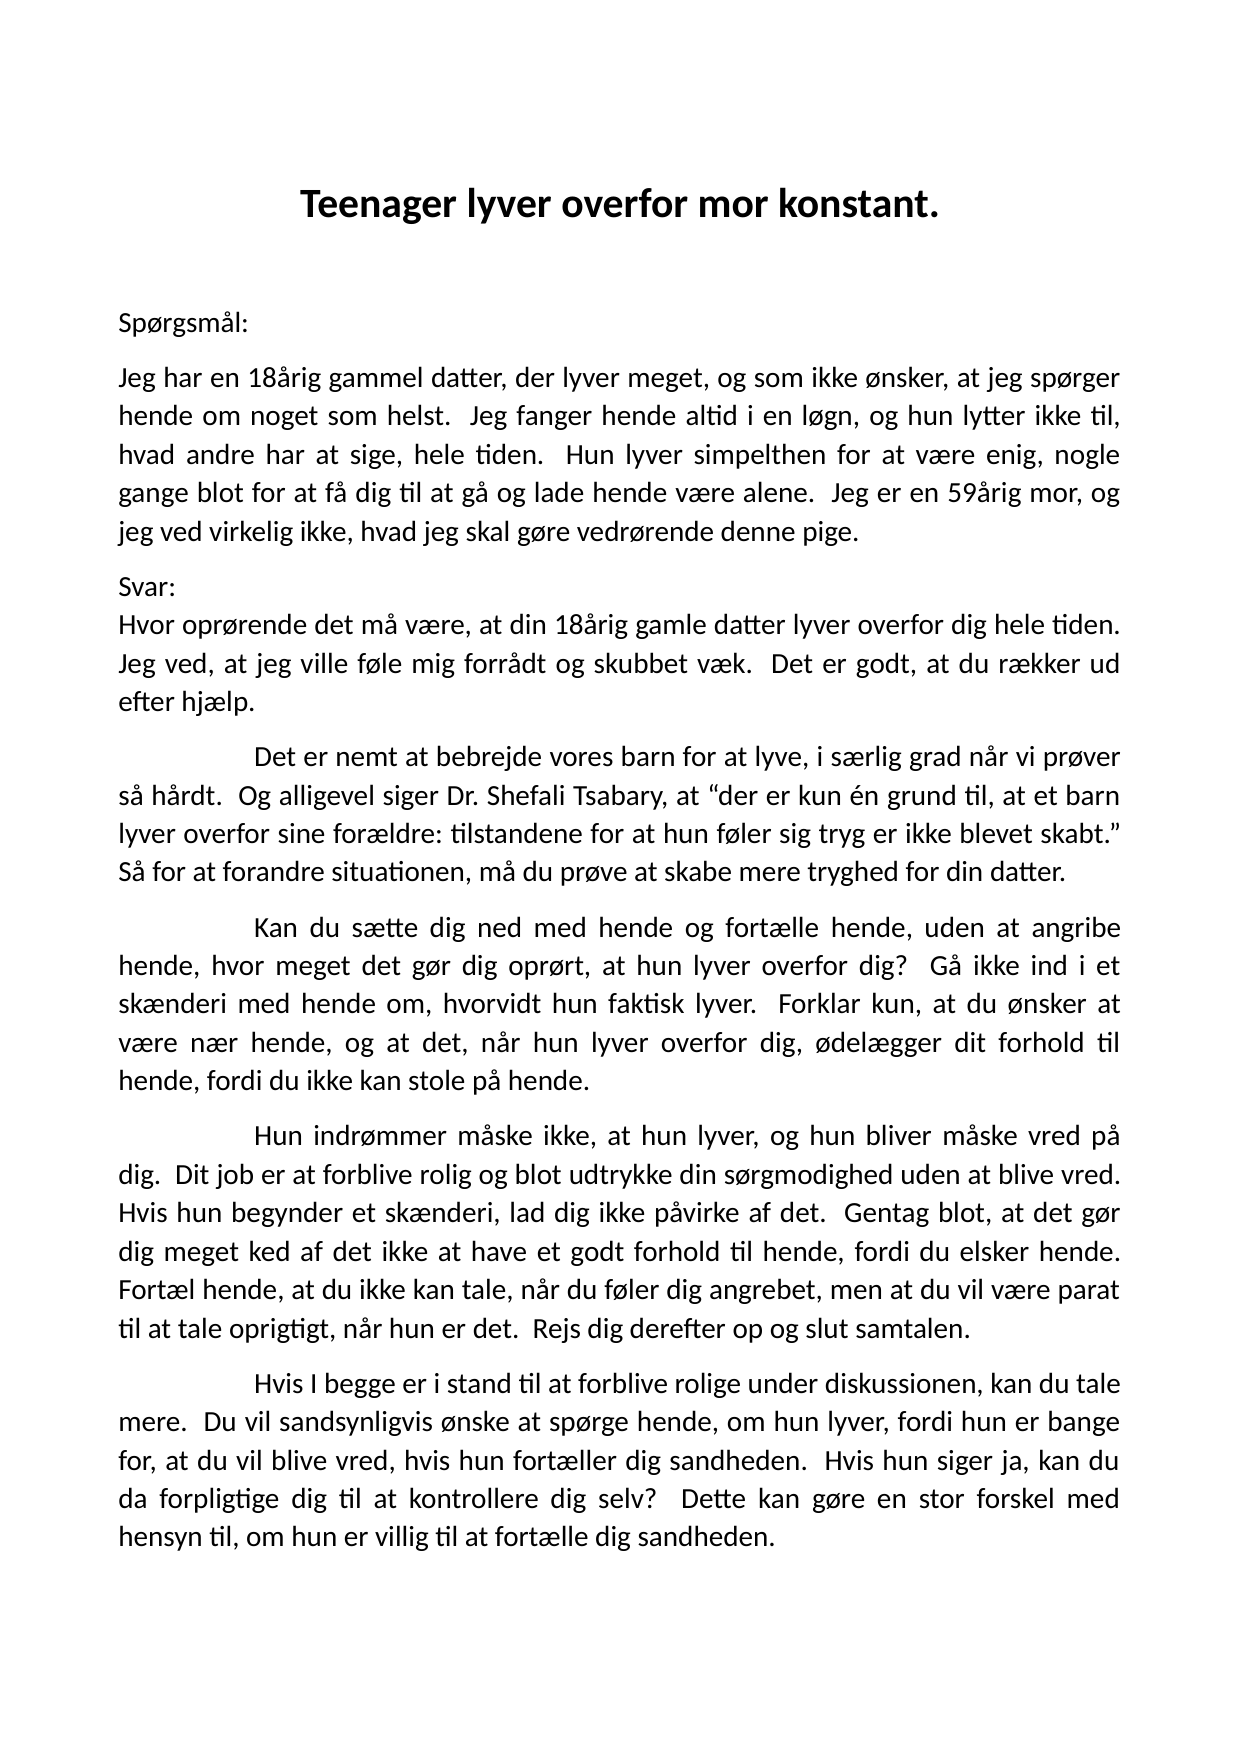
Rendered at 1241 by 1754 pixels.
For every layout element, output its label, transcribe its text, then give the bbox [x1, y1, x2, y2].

text Teenager lyver overfor mor konstant. [118, 177, 1122, 228]
text Svar: Hvor oprørende det må være, at din 18årig gamle datter lyver overfor dig hele tiden. Jeg ved, at jeg ville føle mig forrådt og skubbet væk. Det er godt, at du rækker ud efter hjælp. [118, 568, 1122, 719]
text Jeg har en 18årig gammel datter, der lyver meget, og som ikke ønsker, at jeg spørger hende om noget som helst. Jeg fanger hende altid i en løgn, og hun lytter ikke til, hvad andre har at sige, hele tiden. Hun lyver simpelthen for at være enig, nogle gange blot for at få dig til at gå og lade hende være alene. Jeg er en 59årig mor, og jeg ved virkelig ikke, hvad jeg skal gøre vedrørende denne pige. [118, 359, 1122, 548]
text Hun indrømmer måske ikke, at hun lyver, og hun bliver måske vred på dig. Dit job er at forblive rolig og blot udtrykke din sørgmodighed uden at blive vred. Hvis hun begynder et skænderi, lad dig ikke påvirke af det. Gentag blot, at det gør dig meget ked af det ikke at have et godt forhold til hende, fordi du elsker hende. Fortæl hende, at du ikke kan tale, når du føler dig angrebet, men at du vil være parat til at tale oprigtigt, når hun er det. Rejs dig derefter op og slut samtalen. [118, 1117, 1122, 1345]
text Hvis I begge er i stand til at forblive rolige under diskussionen, kan du tale mere. Du vil sandsynligvis ønske at spørge hende, om hun lyver, fordi hun er bange for, at du vil blive vred, hvis hun fortæller dig sandheden. Hvis hun siger ja, kan du da forpligtige dig til at kontrollere dig selv? Dette kan gøre en stor forskel med hensyn til, om hun er villig til at fortælle dig sandheden. [118, 1365, 1122, 1554]
text Kan du sætte dig ned med hende og fortælle hende, uden at angribe hende, hvor meget det gør dig oprørt, at hun lyver overfor dig? Gå ikke ind i et skænderi med hende om, hvorvidt hun faktisk lyver. Forklar kun, at du ønsker at være nær hende, og at det, når hun lyver overfor dig, ødelægger dit forhold til hende, fordi du ikke kan stole på hende. [118, 909, 1122, 1098]
text Spørgsmål: [118, 304, 1122, 339]
text Det er nemt at bebrejde vores barn for at lyve, i særlig grad når vi prøver så hårdt. Og alligevel siger Dr. Shefali Tsabary, at “der er kun én grund til, at et barn lyver overfor sine forældre: tilstandene for at hun føler sig tryg er ikke blevet skabt.” Så for at forandre situationen, må du prøve at skabe mere tryghed for din datter. [118, 738, 1122, 889]
